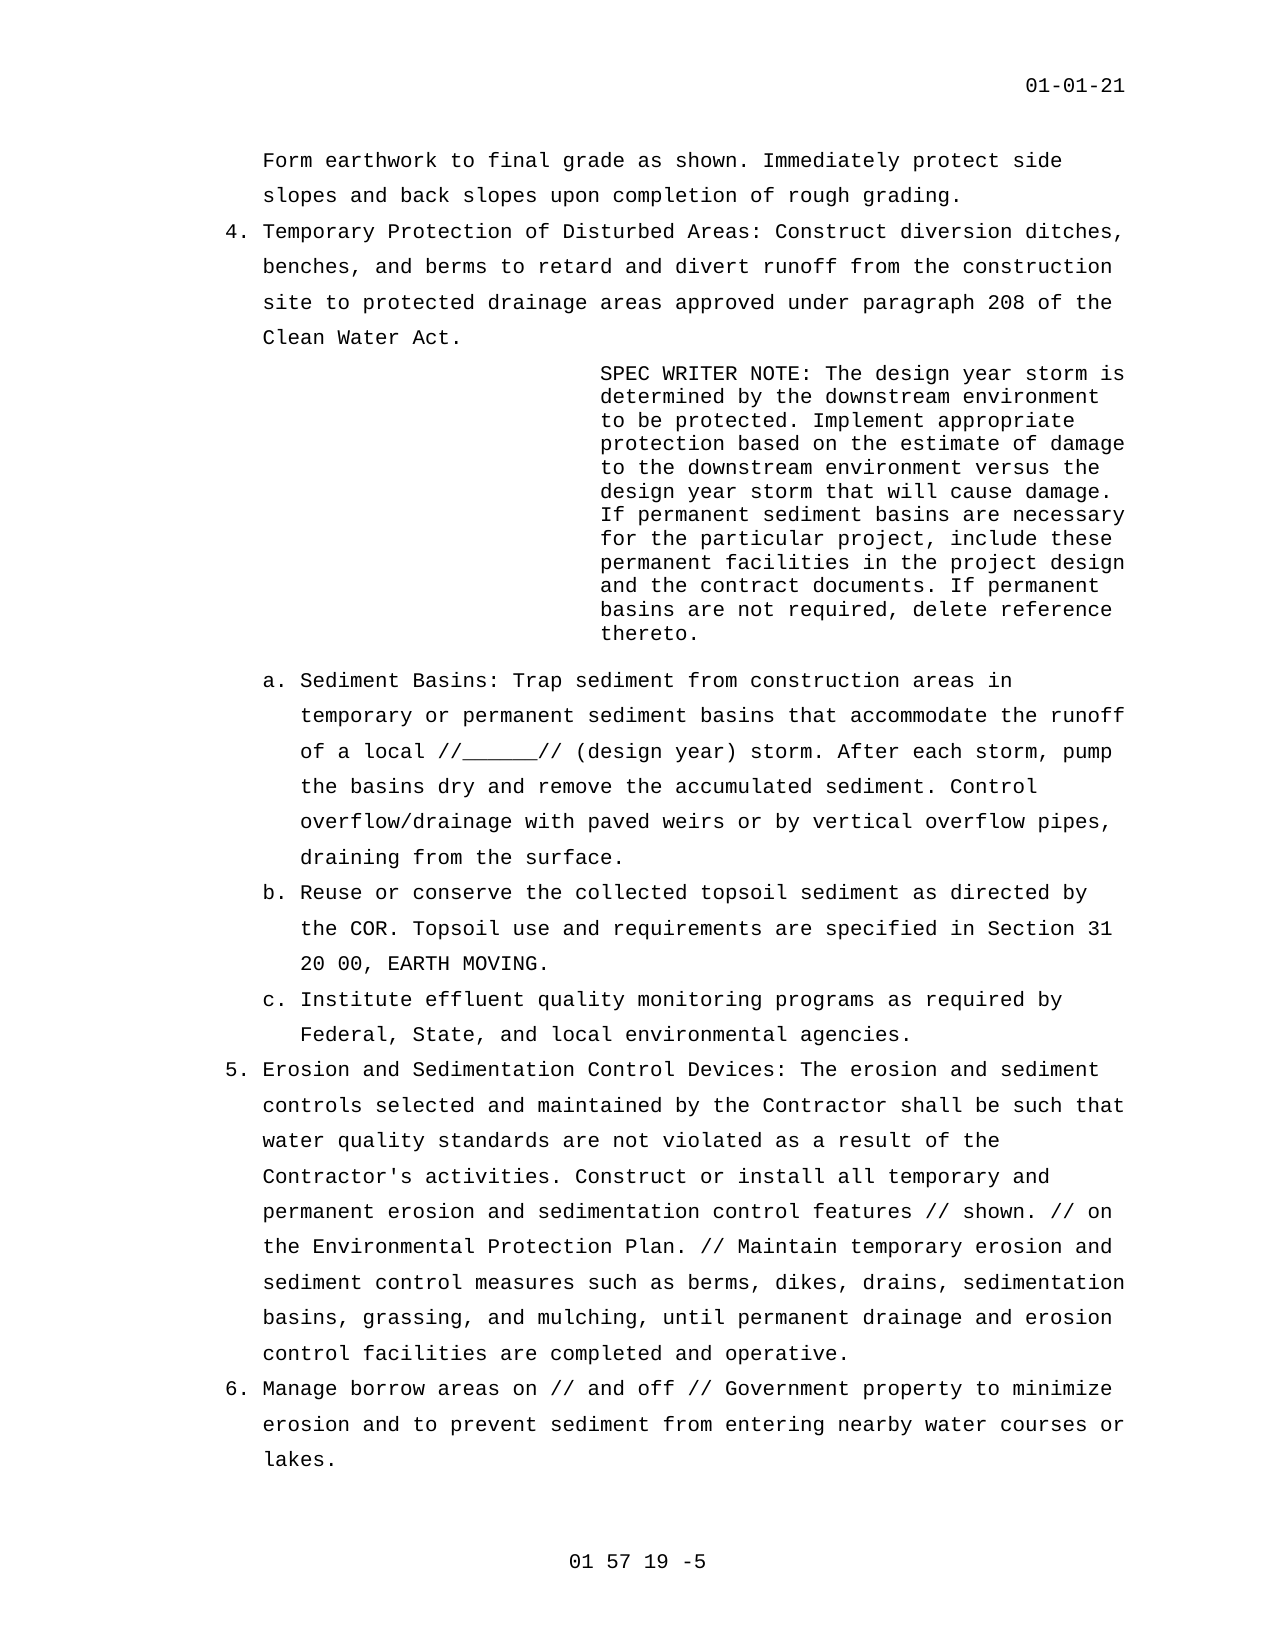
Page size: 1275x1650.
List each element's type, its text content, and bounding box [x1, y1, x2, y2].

text Manage borrow areas on // and off // Government property to minimize erosion and to prevent sediment from entering nearby water courses or lakes. [225, 1378, 1125, 1473]
text Institute effluent quality monitoring programs as required by Federal, State, and local environmental agencies. [262, 989, 1125, 1048]
text Temporary Protection of Disturbed Areas: Construct diversion ditches, benches, and berms to retard and divert runoff from the construction site to protected drainage areas approved under paragraph 208 of the Clean Water Act. [225, 221, 1125, 351]
text Sediment Basins: Trap sediment from construction areas in temporary or permanent sediment basins that accommodate the runoff of a local //______// (design year) storm. After each storm, pump the basins dry and remove the accumulated sediment. Control overflow/drainage with paved weirs or by vertical overflow pipes, draining from the surface. [262, 670, 1125, 871]
text Erosion and Sedimentation Control Devices: The erosion and sediment controls selected and maintained by the Contractor shall be such that water quality standards are not violated as a result of the Contractor's activities. Construct or install all temporary and permanent erosion and sedimentation control features // shown. // on the Environmental Protection Plan. // Maintain temporary erosion and sediment control measures such as berms, dikes, drains, sedimentation basins, grassing, and mulching, until permanent drainage and erosion control facilities are completed and operative. [225, 1059, 1125, 1366]
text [225, 150, 1125, 209]
text SPEC WRITER NOTE: The design year storm is determined by the downstream environment to be protected. Implement appropriate protection based on the estimate of damage to the downstream environment versus the design year storm that will cause damage. If permanent sediment basins are necessary for the particular project, include these permanent facilities in the project design and the contract documents. If permanent basins are not required, delete reference thereto. [600, 362, 1125, 646]
text Reuse or conserve the collected topsoil sediment as directed by the COR. Topsoil use and requirements are specified in Section 31 20 00, EARTH MOVING. [262, 882, 1125, 977]
